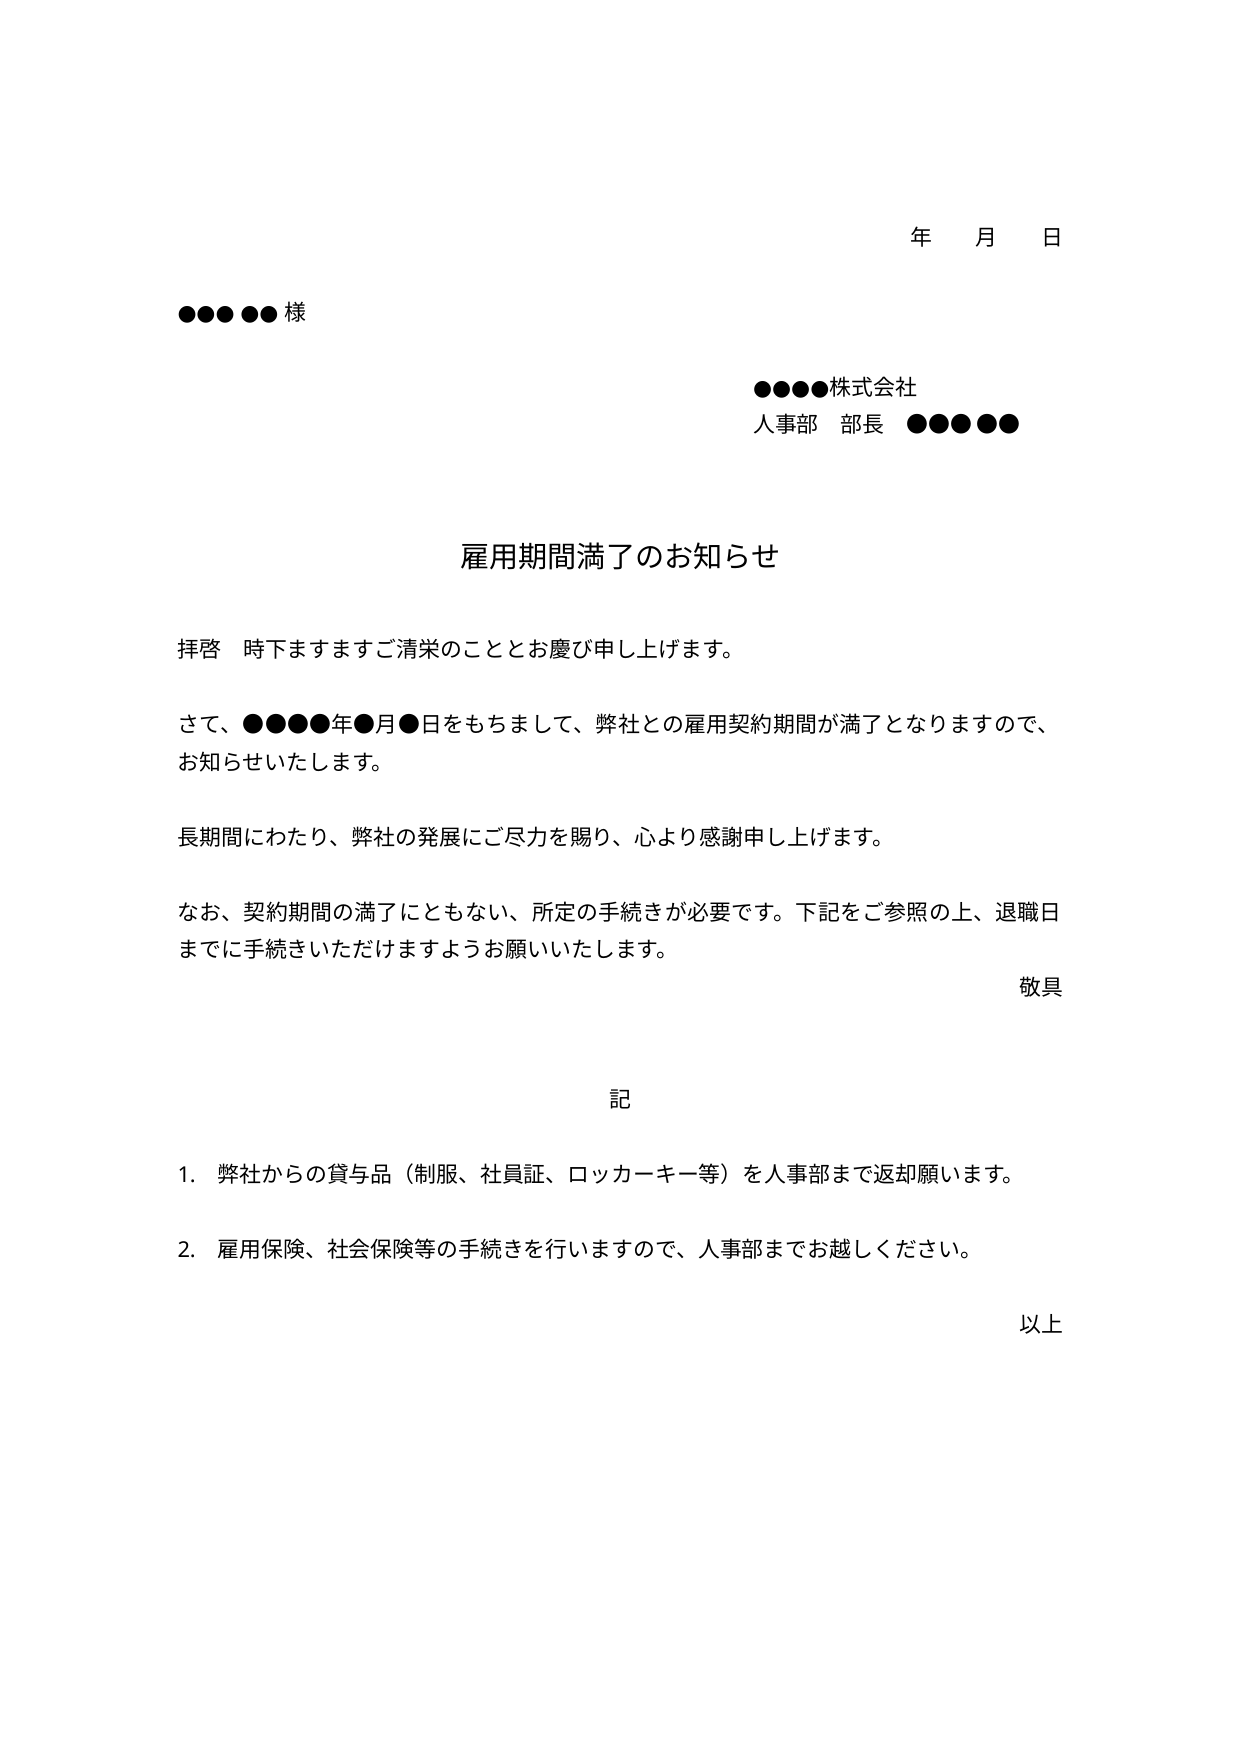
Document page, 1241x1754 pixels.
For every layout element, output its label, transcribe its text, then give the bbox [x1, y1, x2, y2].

text 敬具 [177, 967, 1063, 1004]
text さて、●●●●年●月●日をもちまして、弊社との雇用契約期間が満了となりますので、お知らせいたします。 [177, 704, 1063, 779]
text 2. 雇用保険、社会保険等の手続きを行いますので、人事部までお越しください。 [177, 1229, 1063, 1267]
text なお、契約期間の満了にともない、所定の手続きが必要です。下記をご参照の上、退職日までに手続きいただけますようお願いいたします。 [177, 892, 1063, 967]
text 人事部 部長 ●●● ●● [177, 404, 1063, 442]
text 1. 弊社からの貸与品（制服、社員証、ロッカーキー等）を人事部まで返却願います。 [177, 1154, 1063, 1192]
text 拝啓 時下ますますご清栄のこととお慶び申し上げます。 [177, 629, 1063, 667]
text 以上 [177, 1304, 1063, 1342]
text 雇用期間満了のお知らせ [177, 517, 1063, 592]
text ●●●●株式会社 [177, 367, 1063, 404]
subtitle 記 [177, 1079, 1063, 1117]
text 長期間にわたり、弊社の発展にご尽力を賜り、心より感謝申し上げます。 [177, 817, 1063, 854]
text ●●● ●● 様 [177, 292, 1063, 329]
text 年 月 日 [177, 217, 1063, 254]
